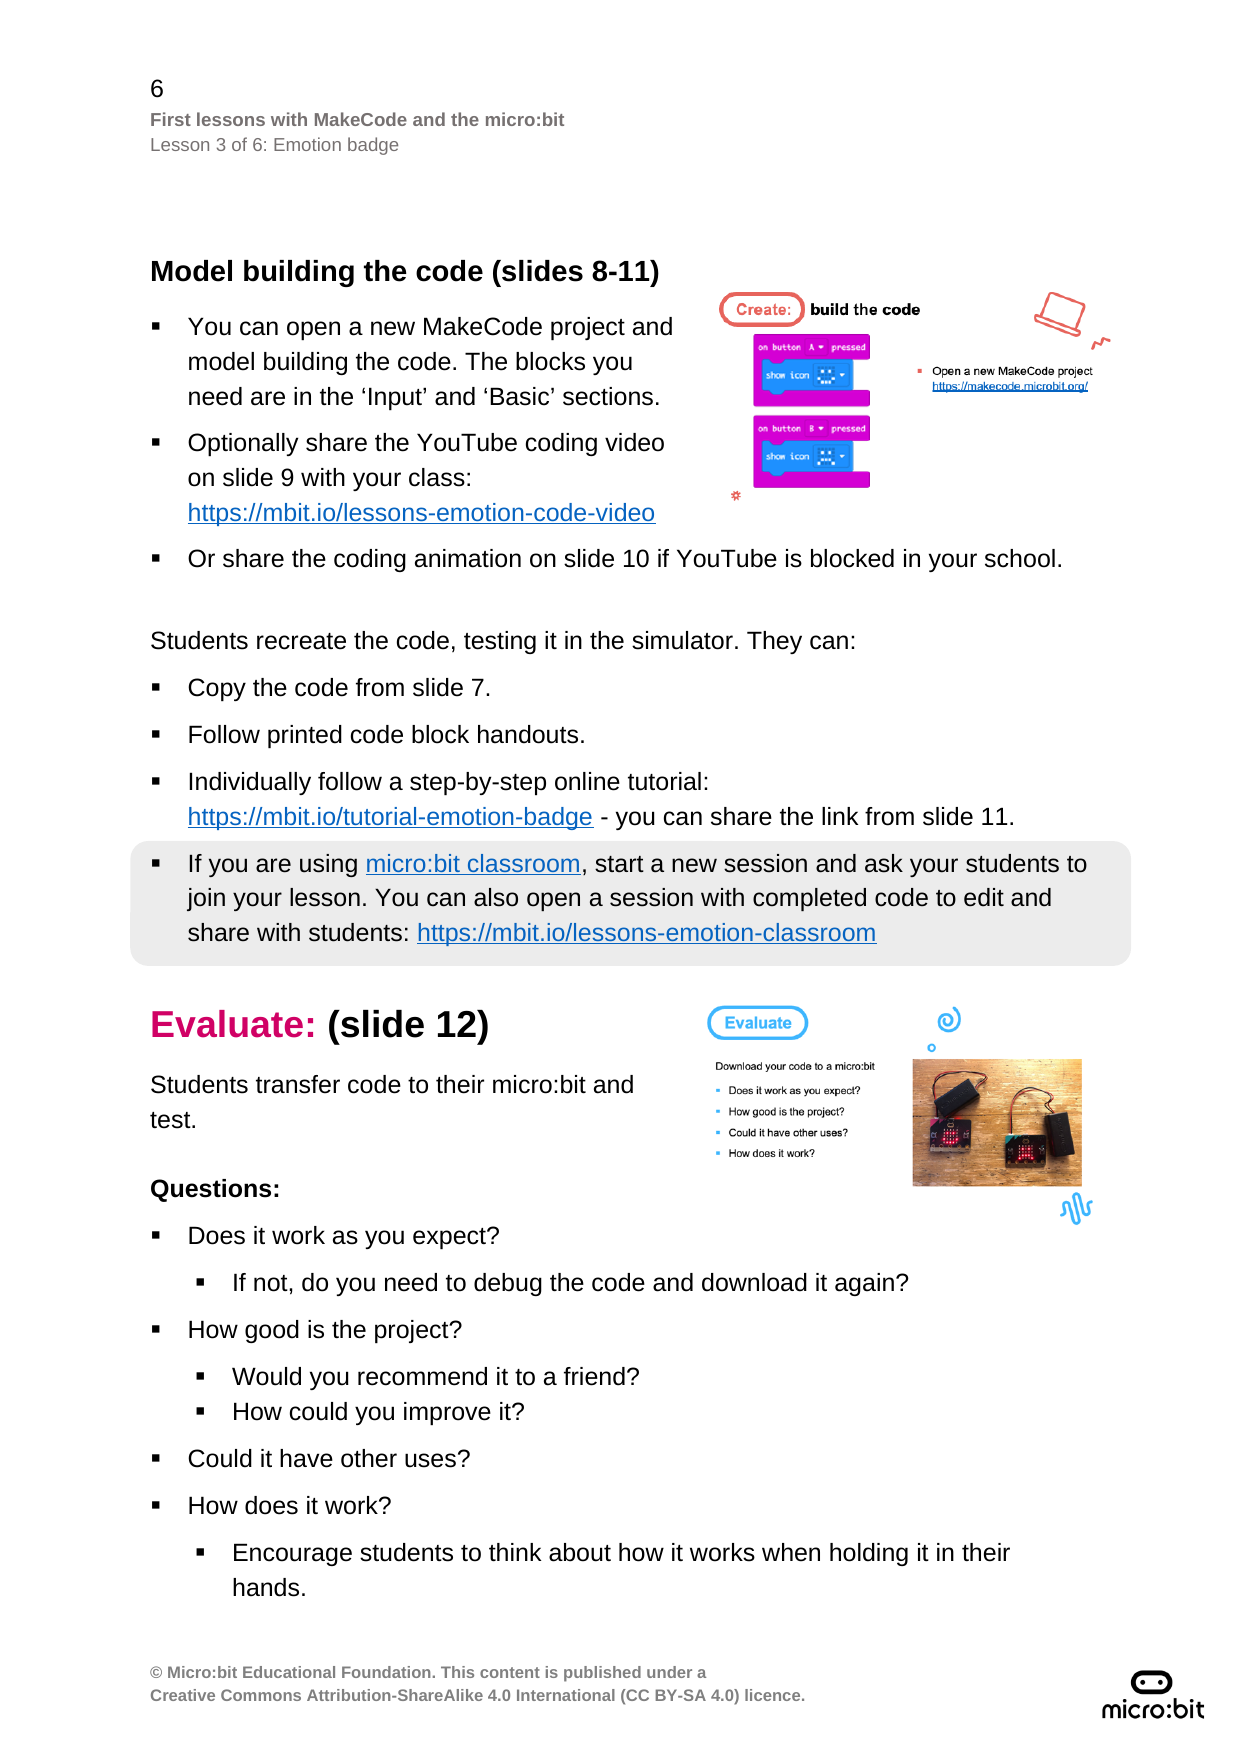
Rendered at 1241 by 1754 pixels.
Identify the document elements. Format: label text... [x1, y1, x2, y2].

list How good is the project? [150, 1315, 1090, 1344]
list Follow printed code block handouts. [150, 720, 1090, 749]
text Students recreate the code, testing it in the simulator. They can: [150, 626, 1090, 655]
picture [703, 282, 1121, 517]
list Does it work as you expect? [150, 1221, 1090, 1250]
list You can open a new MakeCode project and model building the code. The blocks you need are in the ‘Input’ and ‘Basic’ sections. [150, 312, 703, 410]
subtitle Evaluate: (slide 12) [150, 1002, 692, 1045]
list If not, do you need to debug the code and download it again? [194, 1268, 1090, 1297]
list How does it work? [150, 1491, 1090, 1520]
list Individually follow a step-by-step online tutorial: https://mbit.io/tutorial-emotion-badge - you can share the link from slide 11. [150, 767, 1090, 831]
list How could you improve it? [194, 1397, 1090, 1426]
list If you are using micro:bit classroom, start a new session and ask your students to join your lesson. You can also open a session with completed code to edit and share with students: https://mbit.io/lessons-emotion-classroom [150, 849, 1090, 947]
text Students transfer code to their micro:bit and test. [150, 1070, 692, 1134]
picture [692, 997, 1112, 1232]
list Or share the coding animation on slide 10 if YouTube is blocked in your school. [150, 544, 1090, 573]
picture [1096, 1664, 1207, 1723]
list Would you recommend it to a friend? [194, 1362, 1090, 1391]
list Optionally share the YouTube coding video on slide 9 with your class: https://mbit.io/lessons-emotion-code-video [150, 428, 1090, 526]
list Could it have other uses? [150, 1444, 1090, 1473]
list Encourage students to think about how it works when holding it in their hands. [194, 1538, 1090, 1601]
text Questions: [150, 1174, 692, 1203]
list Copy the code from slide 7. [150, 673, 1090, 702]
subtitle Model building the code (slides 8-11) [150, 220, 1090, 287]
